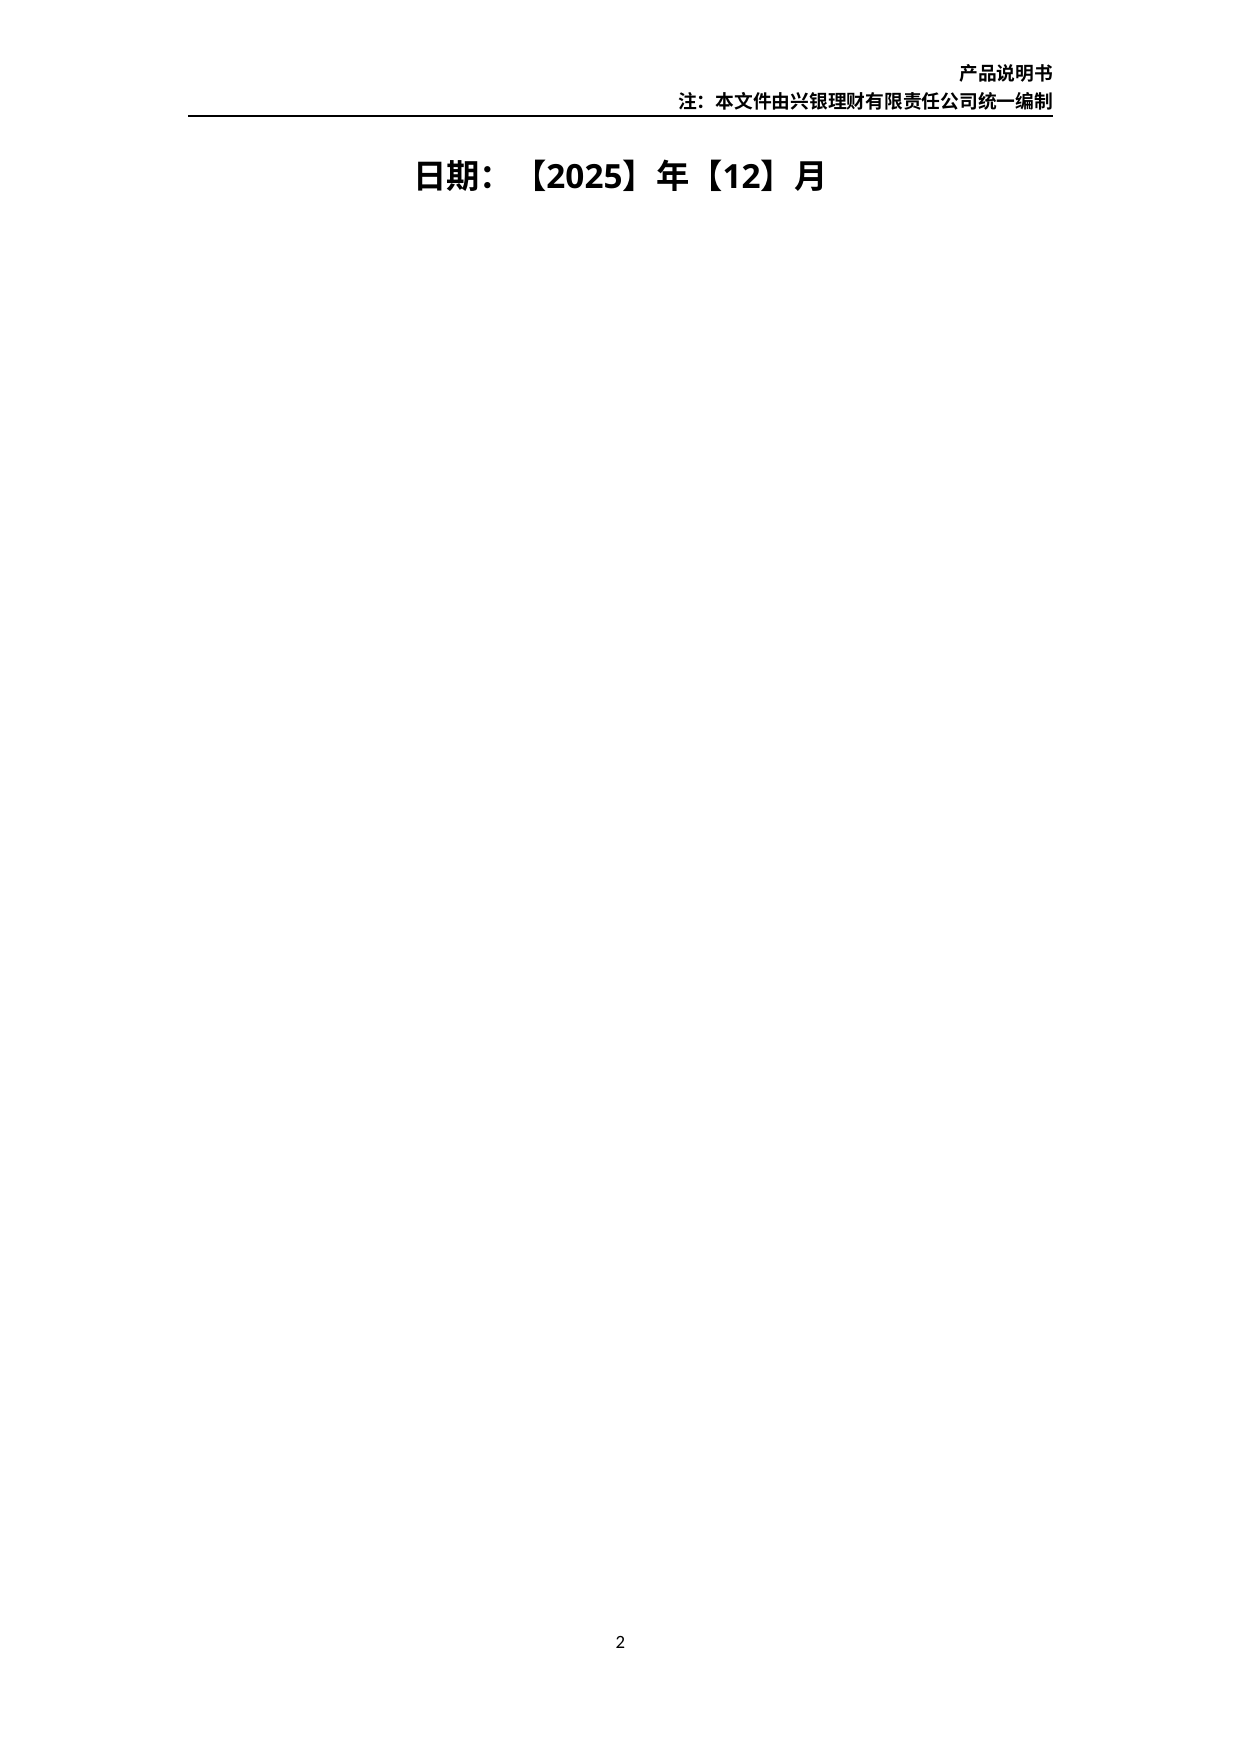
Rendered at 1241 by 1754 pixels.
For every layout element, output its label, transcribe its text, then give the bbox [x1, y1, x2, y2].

text 日期：【2025】年【12】月 [187, 141, 1053, 206]
